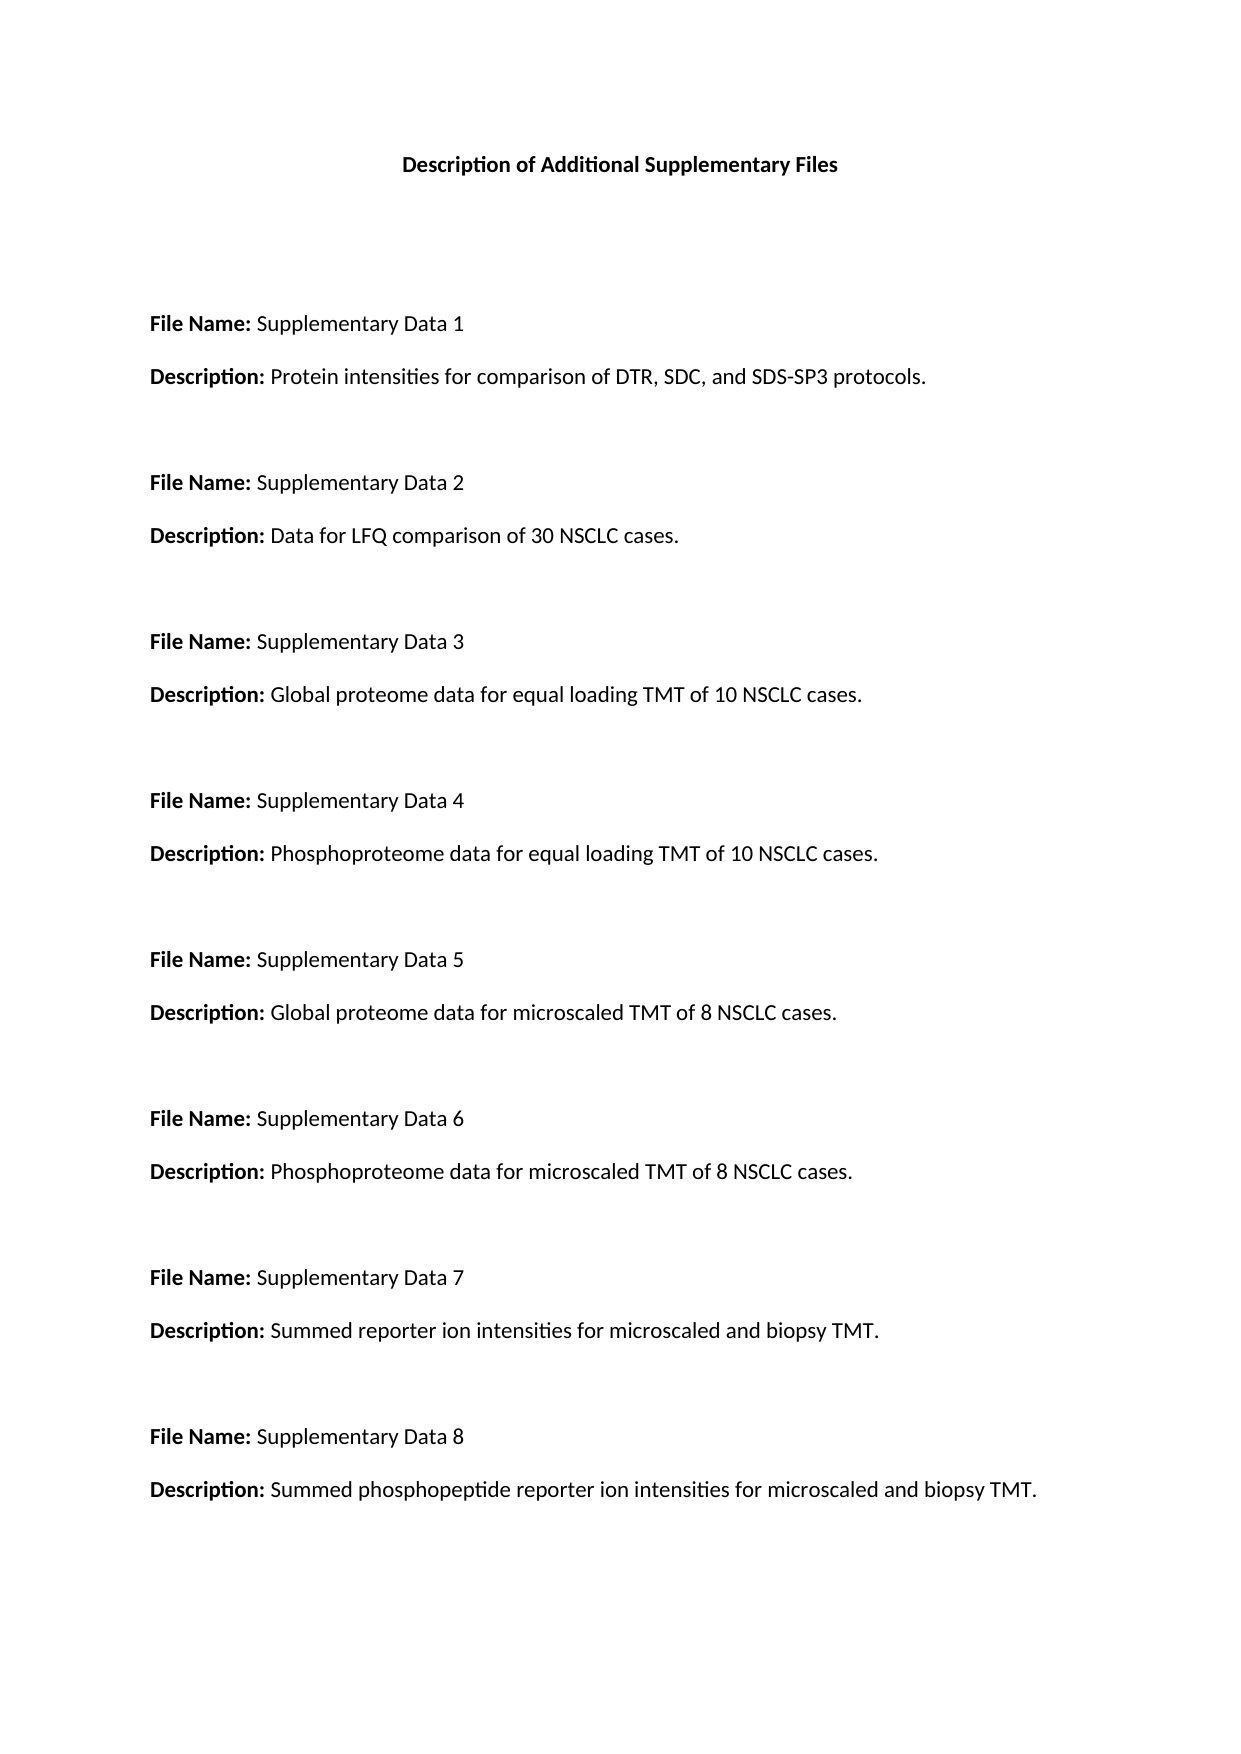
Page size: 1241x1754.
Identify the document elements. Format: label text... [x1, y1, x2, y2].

text File Name: Supplementary Data 8 [150, 1422, 1090, 1451]
text Description: Data for LFQ comparison of 30 NSCLC cases. [150, 521, 1090, 549]
text Description: Phosphoproteome data for equal loading TMT of 10 NSCLC cases. [150, 839, 1090, 867]
text File Name: Supplementary Data 4 [150, 786, 1090, 814]
text Description of Additional Supplementary Files [150, 150, 1090, 178]
text File Name: Supplementary Data 7 [150, 1263, 1090, 1291]
text File Name: Supplementary Data 5 [150, 945, 1090, 973]
text Description: Summed phosphopeptide reporter ion intensities for microscaled and biopsy TMT. [150, 1476, 1090, 1503]
text File Name: Supplementary Data 2 [150, 468, 1090, 496]
text Description: Phosphoproteome data for microscaled TMT of 8 NSCLC cases. [150, 1157, 1090, 1185]
text Description: Global proteome data for microscaled TMT of 8 NSCLC cases. [150, 998, 1090, 1026]
text File Name: Supplementary Data 3 [150, 627, 1090, 655]
text Description: Global proteome data for equal loading TMT of 10 NSCLC cases. [150, 680, 1090, 708]
text File Name: Supplementary Data 6 [150, 1104, 1090, 1132]
text Description: Protein intensities for comparison of DTR, SDC, and SDS-SP3 protocols. [150, 362, 1090, 390]
text File Name: Supplementary Data 1 [150, 309, 1090, 337]
text Description: Summed reporter ion intensities for microscaled and biopsy TMT. [150, 1316, 1090, 1344]
